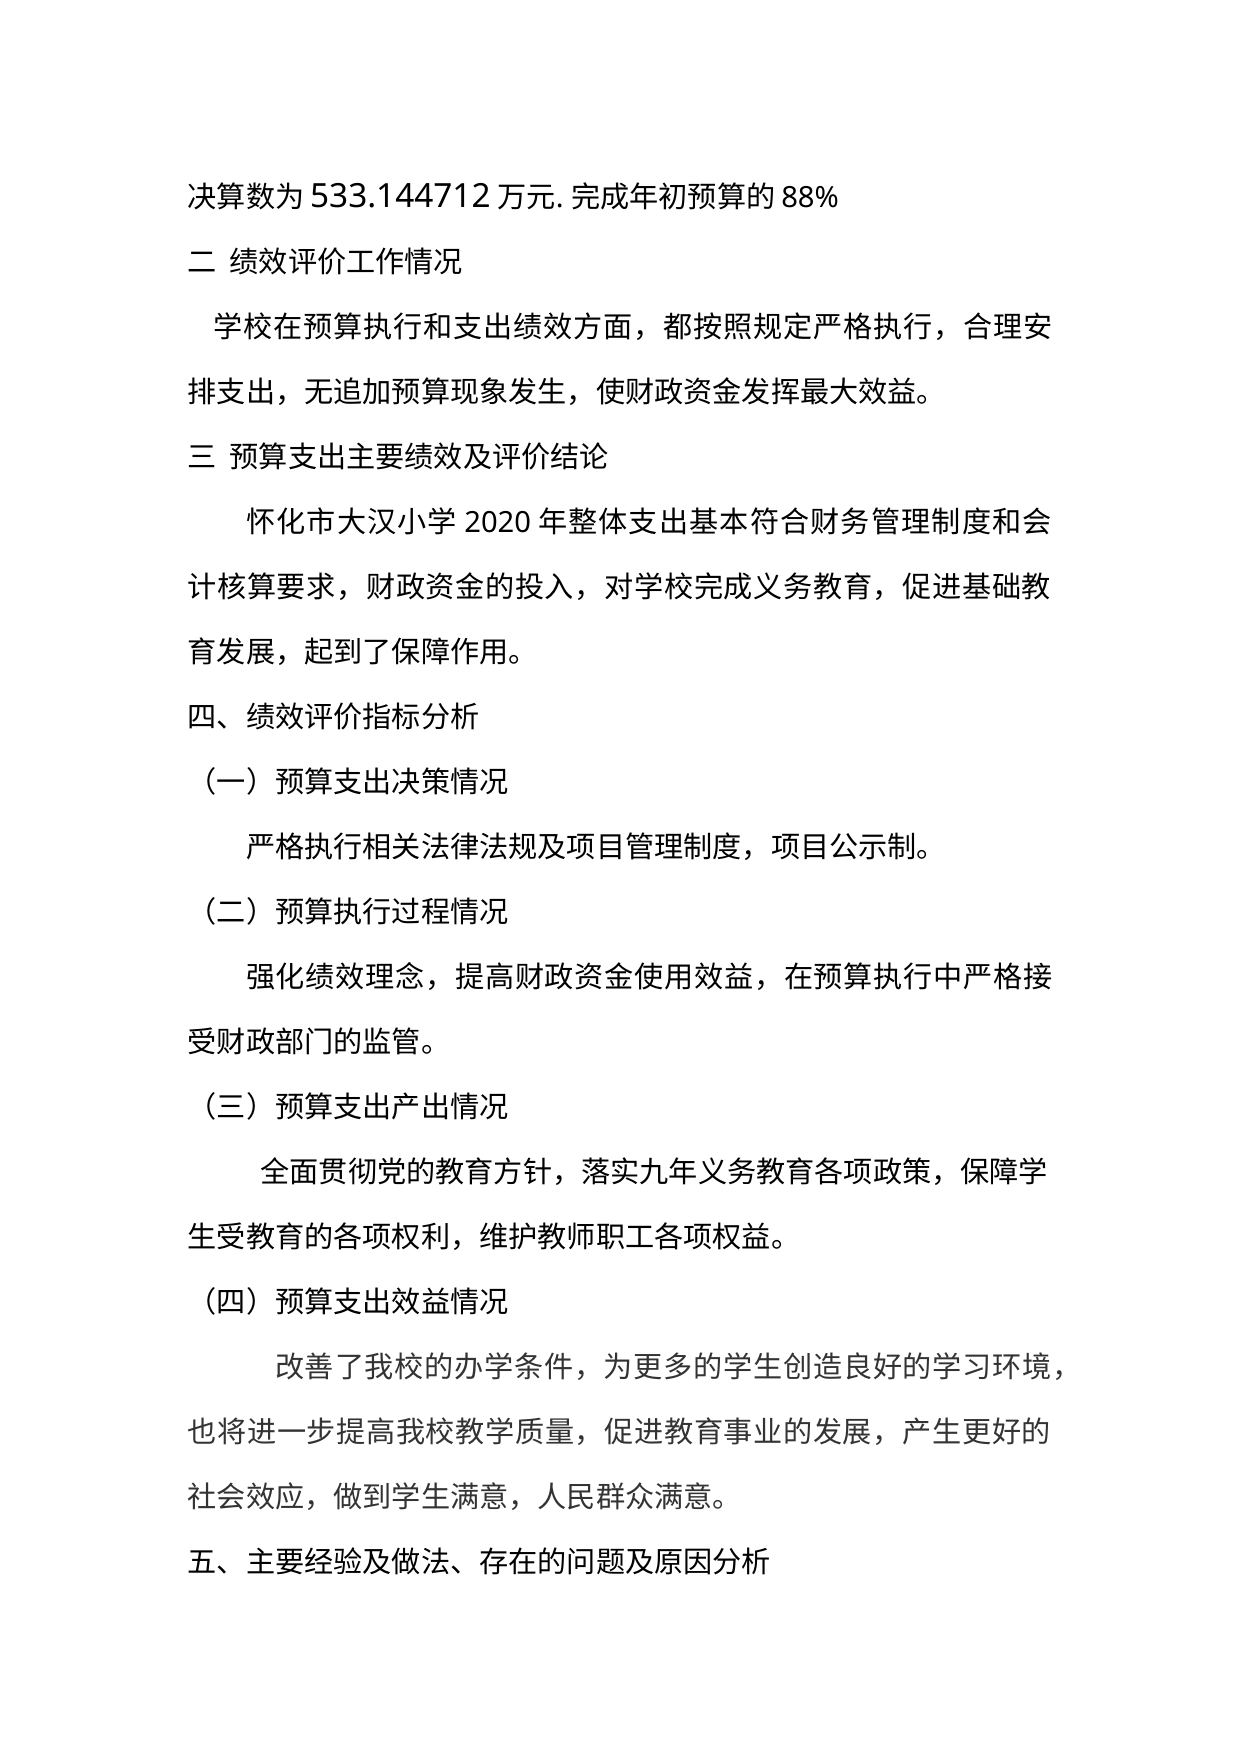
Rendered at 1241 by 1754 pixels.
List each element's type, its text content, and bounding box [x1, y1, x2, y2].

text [187, 162, 1053, 227]
text 怀化市大汉小学2020年整体支出基本符合财务管理制度和会计核算要求，财政资金的投入，对学校完成义务教育，促进基础教育发展，起到了保障作用。 [187, 487, 1053, 682]
text （一）预算支出决策情况 [187, 747, 1053, 812]
text 改善了我校的办学条件，为更多的学生创造良好的学习环境，也将进一步提高我校教学质量，促进教育事业的发展，产生更好的社会效应，做到学生满意，人民群众满意。 [187, 1332, 1053, 1527]
text （三）预算支出产出情况 [187, 1072, 1053, 1137]
text 严格执行相关法律法规及项目管理制度，项目公示制。 [187, 812, 1053, 877]
text 学校在预算执行和支出绩效方面，都按照规定严格执行，合理安排支出，无追加预算现象发生，使财政资金发挥最大效益。 [187, 292, 1053, 422]
text 二 绩效评价工作情况 [187, 227, 1053, 292]
text 强化绩效理念，提高财政资金使用效益，在预算执行中严格接受财政部门的监管。 [187, 942, 1053, 1072]
text 四、绩效评价指标分析 [187, 682, 1053, 747]
text 全面贯彻党的教育方针，落实九年义务教育各项政策，保障学生受教育的各项权利，维护教师职工各项权益。 [187, 1137, 1053, 1267]
text （四）预算支出效益情况 [187, 1267, 1053, 1332]
text （二）预算执行过程情况 [187, 877, 1053, 942]
text 五、主要经验及做法、存在的问题及原因分析 [187, 1527, 1053, 1592]
text 三 预算支出主要绩效及评价结论 [187, 422, 1053, 487]
